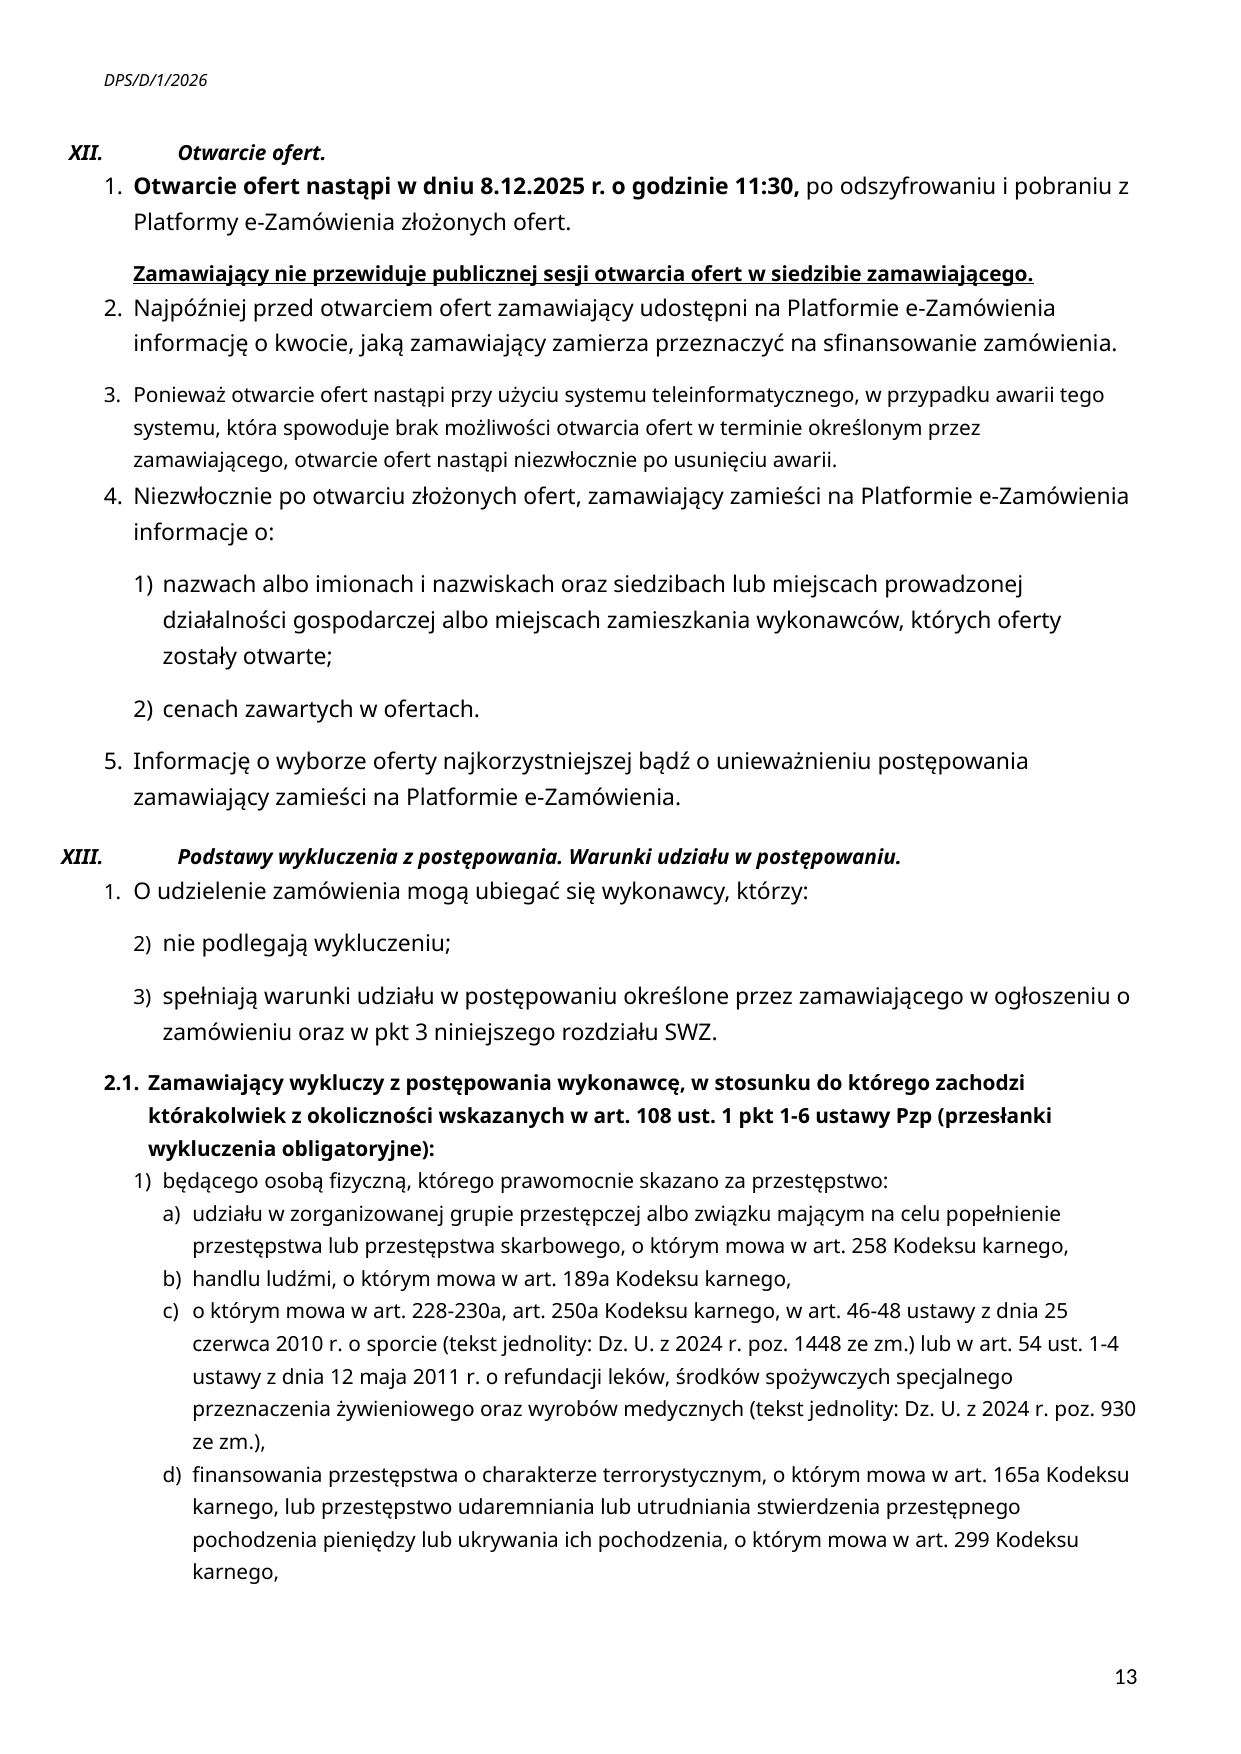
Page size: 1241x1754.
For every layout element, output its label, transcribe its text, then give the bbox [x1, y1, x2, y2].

list Niezwłocznie po otwarciu złożonych ofert, zamawiający zamieści na Platformie e-Zamówienia informacje o: [103, 479, 1137, 547]
text 1) nazwach albo imionach i nazwiskach oraz siedzibach lub miejscach prowadzonej działalności gospodarczej albo miejscach zamieszkania wykonawców, których oferty zostały otwarte; [133, 568, 1137, 671]
list Najpóźniej przed otwarciem ofert zamawiający udostępni na Platformie e-Zamówienia informację o kwocie, jaką zamawiający zamierza przeznaczyć na sfinansowanie zamówienia. [103, 291, 1137, 359]
text 2) cenach zawartych w ofertach. [133, 693, 1137, 724]
list nie podlegają wykluczeniu; [133, 927, 1137, 958]
list Ponieważ otwarcie ofert nastąpi przy użyciu systemu teleinformatycznego, w przypadku awarii tego systemu, która spowoduje brak możliwości otwarcia ofert w terminie określonym przez zamawiającego, otwarcie ofert nastąpi niezwłocznie po usunięciu awarii. [103, 380, 1137, 474]
list będącego osobą fizyczną, którego prawomocnie skazano za przestępstwo: [133, 1166, 1137, 1195]
list udziału w zorganizowanej grupie przestępczej albo związku mającym na celu popełnienie przestępstwa lub przestępstwa skarbowego, o którym mowa w art. 258 Kodeksu karnego, [162, 1199, 1137, 1260]
list Zamawiający wykluczy z postępowania wykonawcę, w stosunku do którego zachodzi którakolwiek z okoliczności wskazanych w art. 108 ust. 1 pkt 1-6 ustawy Pzp (przesłanki wykluczenia obligatoryjne): [103, 1068, 1137, 1162]
list O udzielenie zamówienia mogą ubiegać się wykonawcy, którzy: [103, 875, 1137, 906]
list finansowania przestępstwa o charakterze terrorystycznym, o którym mowa w art. 165a Kodeksu karnego, lub przestępstwo udaremniania lub utrudniania stwierdzenia przestępnego pochodzenia pieniędzy lub ukrywania ich pochodzenia, o którym mowa w art. 299 Kodeksu karnego, [162, 1460, 1137, 1586]
subtitle Podstawy wykluczenia z postępowania. Warunki udziału w postępowaniu. [103, 842, 1137, 871]
list o którym mowa w art. 228-230a, art. 250a Kodeksu karnego, w art. 46-48 ustawy z dnia 25 czerwca 2010 r. o sporcie (tekst jednolity: Dz. U. z 2024 r. poz. 1448 ze zm.) lub w art. 54 ust. 1-4 ustawy z dnia 12 maja 2011 r. o refundacji leków, środków spożywczych specjalnego przeznaczenia żywieniowego oraz wyrobów medycznych (tekst jednolity: Dz. U. z 2024 r. poz. 930 ze zm.), [162, 1297, 1137, 1456]
subtitle Otwarcie ofert. [103, 138, 1137, 166]
list Informację o wyborze oferty najkorzystniejszej bądź o unieważnieniu postępowania zamawiający zamieści na Platformie e-Zamówienia. [103, 745, 1137, 812]
list spełniają warunki udziału w postępowaniu określone przez zamawiającego w ogłoszeniu o zamówieniu oraz w pkt 3 niniejszego rozdziału SWZ. [133, 980, 1137, 1047]
text Zamawiający nie przewiduje publicznej sesji otwarcia ofert w siedzibie zamawiającego. [133, 259, 1137, 287]
list Otwarcie ofert nastąpi w dniu 8.12.2025 r. o godzinie 11:30, po odszyfrowaniu i pobraniu z Platformy e-Zamówienia złożonych ofert. [103, 170, 1137, 237]
list handlu ludźmi, o którym mowa w art. 189a Kodeksu karnego, [162, 1264, 1137, 1292]
